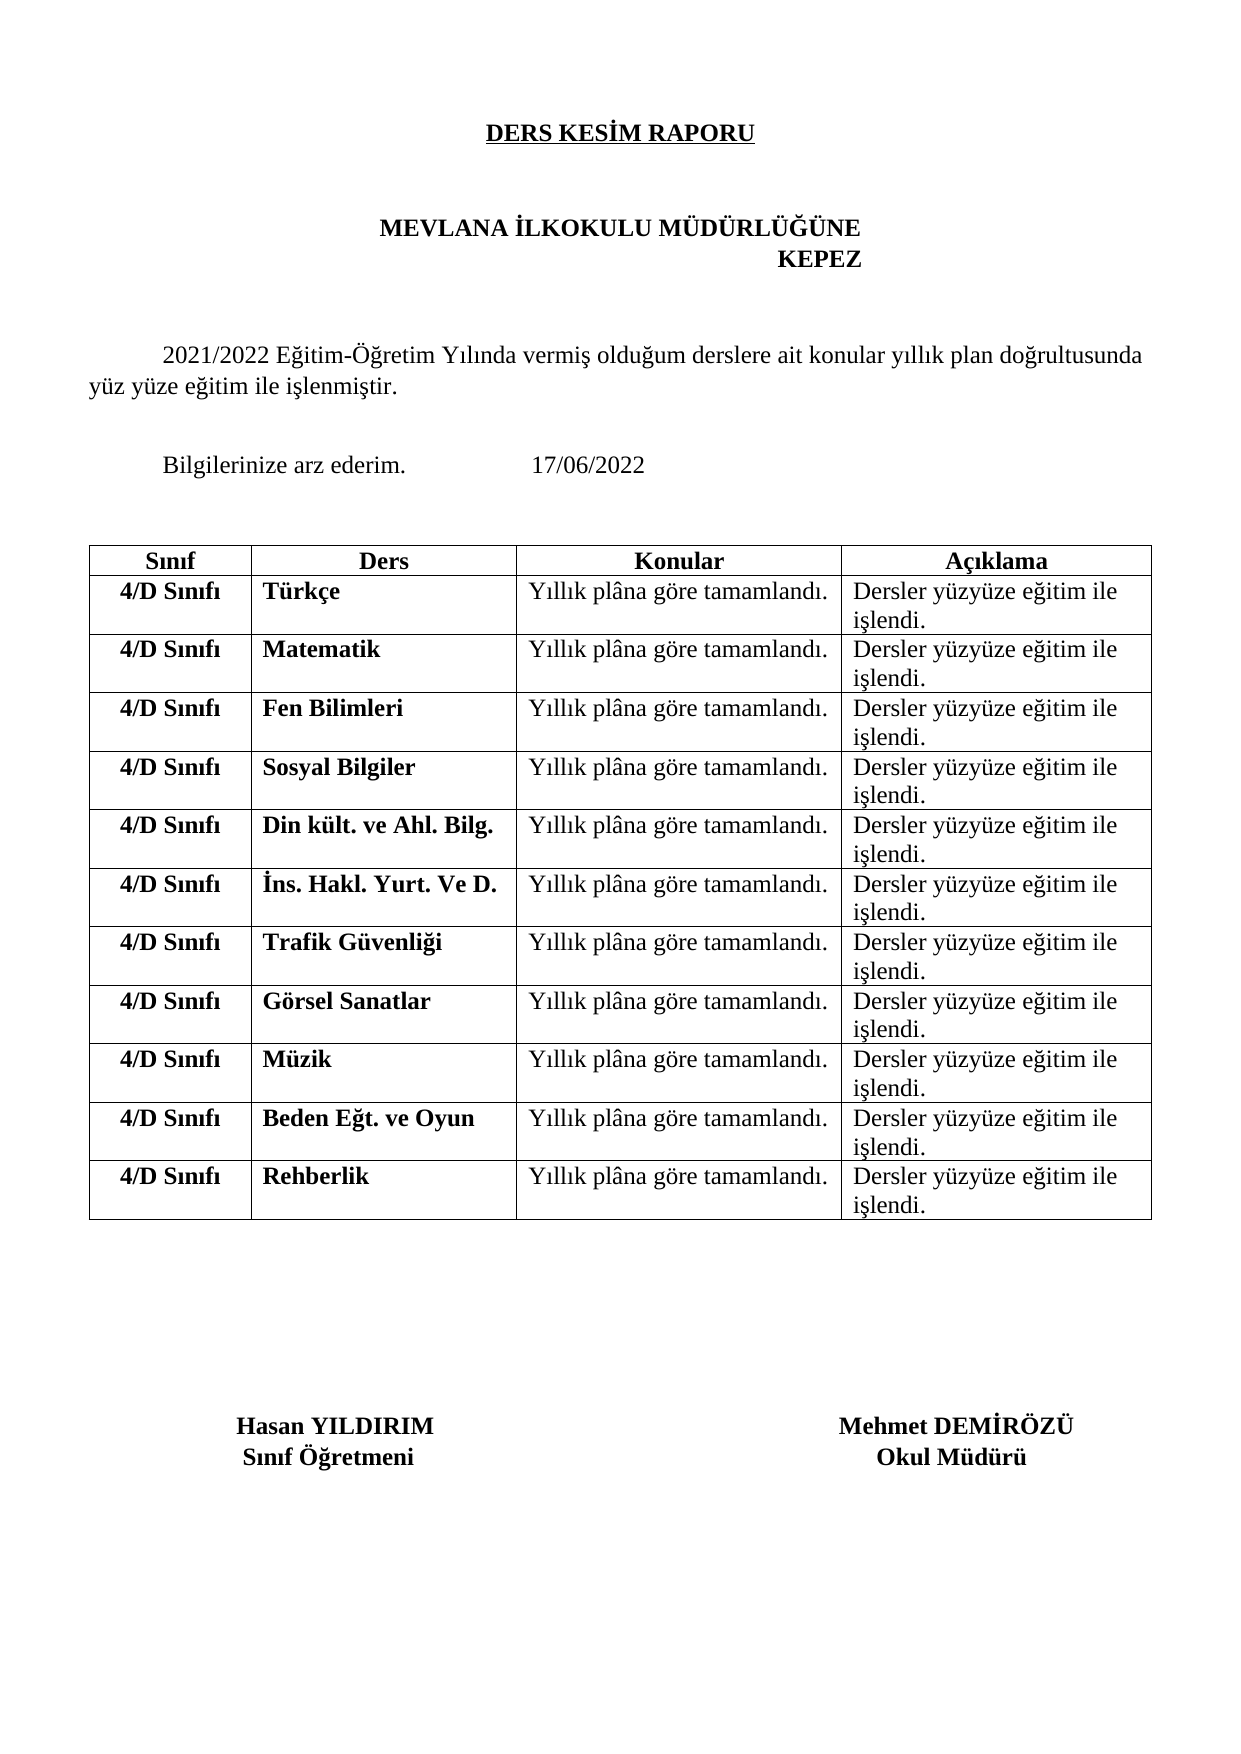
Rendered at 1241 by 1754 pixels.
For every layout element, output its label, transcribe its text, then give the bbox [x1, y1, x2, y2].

table_cell Trafik Güvenliği [252, 927, 516, 985]
table_cell 4/D Sınıfı [90, 1161, 251, 1219]
table_cell Dersler yüzyüze eğitim ile işlendi. [842, 869, 1151, 926]
table_cell Yıllık plâna göre tamamlandı. [517, 635, 841, 692]
text Sınıf Öğretmeni Okul Müdürü [162, 1442, 1152, 1471]
table_cell Dersler yüzyüze eğitim ile işlendi. [842, 1161, 1151, 1219]
table_cell 4/D Sınıfı [90, 576, 251, 633]
text KEPEZ [605, 244, 1152, 273]
table_cell Dersler yüzyüze eğitim ile işlendi. [842, 693, 1151, 751]
table_cell Yıllık plâna göre tamamlandı. [517, 1161, 841, 1219]
table_cell 4/D Sınıfı [90, 1103, 251, 1160]
table_cell Dersler yüzyüze eğitim ile işlendi. [842, 1103, 1151, 1160]
table_cell Dersler yüzyüze eğitim ile işlendi. [842, 635, 1151, 692]
table_header Ders [252, 546, 516, 575]
text Hasan YILDIRIM Mehmet DEMİRÖZÜ [162, 1411, 1152, 1439]
text MEVLANA İLKOKULU MÜDÜRLÜĞÜNE [89, 213, 1152, 242]
table_cell 4/D Sınıfı [90, 986, 251, 1043]
table_cell Yıllık plâna göre tamamlandı. [517, 693, 841, 751]
table_cell 4/D Sınıfı [90, 927, 251, 985]
text 2021/2022 Eğitim-Öğretim Yılında vermiş olduğum derslere ait konular yıllık plan doğrultusunda yüz yüze eğitim ile işlenmiştir. [89, 340, 1152, 400]
table_header Açıklama [842, 546, 1151, 575]
table_cell Dersler yüzyüze eğitim ile işlendi. [842, 810, 1151, 868]
table_cell Dersler yüzyüze eğitim ile işlendi. [842, 986, 1151, 1043]
table_cell Görsel Sanatlar [252, 986, 516, 1043]
table_cell Fen Bilimleri [252, 693, 516, 751]
table_cell 4/D Sınıfı [90, 693, 251, 751]
table_cell Yıllık plâna göre tamamlandı. [517, 1044, 841, 1102]
text DERS KESİM RAPORU [89, 118, 1152, 147]
table_cell Din kült. ve Ahl. Bilg. [252, 810, 516, 868]
table_cell Yıllık plâna göre tamamlandı. [517, 810, 841, 868]
table_cell Yıllık plâna göre tamamlandı. [517, 1103, 841, 1160]
table_cell 4/D Sınıfı [90, 869, 251, 926]
table_cell Dersler yüzyüze eğitim ile işlendi. [842, 752, 1151, 809]
table_cell Dersler yüzyüze eğitim ile işlendi. [842, 576, 1151, 633]
table_cell Yıllık plâna göre tamamlandı. [517, 752, 841, 809]
table_cell 4/D Sınıfı [90, 1044, 251, 1102]
table_cell Türkçe [252, 576, 516, 633]
table_header Konular [517, 546, 841, 575]
table_cell Matematik [252, 635, 516, 692]
table_cell Yıllık plâna göre tamamlandı. [517, 576, 841, 633]
table_cell 4/D Sınıfı [90, 752, 251, 809]
table_cell Beden Eğt. ve Oyun [252, 1103, 516, 1160]
table_cell Yıllık plâna göre tamamlandı. [517, 986, 841, 1043]
table_cell Dersler yüzyüze eğitim ile işlendi. [842, 1044, 1151, 1102]
table_cell Yıllık plâna göre tamamlandı. [517, 869, 841, 926]
table_cell 4/D Sınıfı [90, 810, 251, 868]
table_cell Müzik [252, 1044, 516, 1102]
table_cell 4/D Sınıfı [90, 635, 251, 692]
table_cell İns. Hakl. Yurt. Ve D. [252, 869, 516, 926]
text Bilgilerinize arz ederim. 17/06/2022 [89, 450, 1152, 478]
table_header Sınıf [90, 546, 251, 575]
table_cell Dersler yüzyüze eğitim ile işlendi. [842, 927, 1151, 985]
table_cell Sosyal Bilgiler [252, 752, 516, 809]
table_cell Yıllık plâna göre tamamlandı. [517, 927, 841, 985]
table_cell Rehberlik [252, 1161, 516, 1219]
